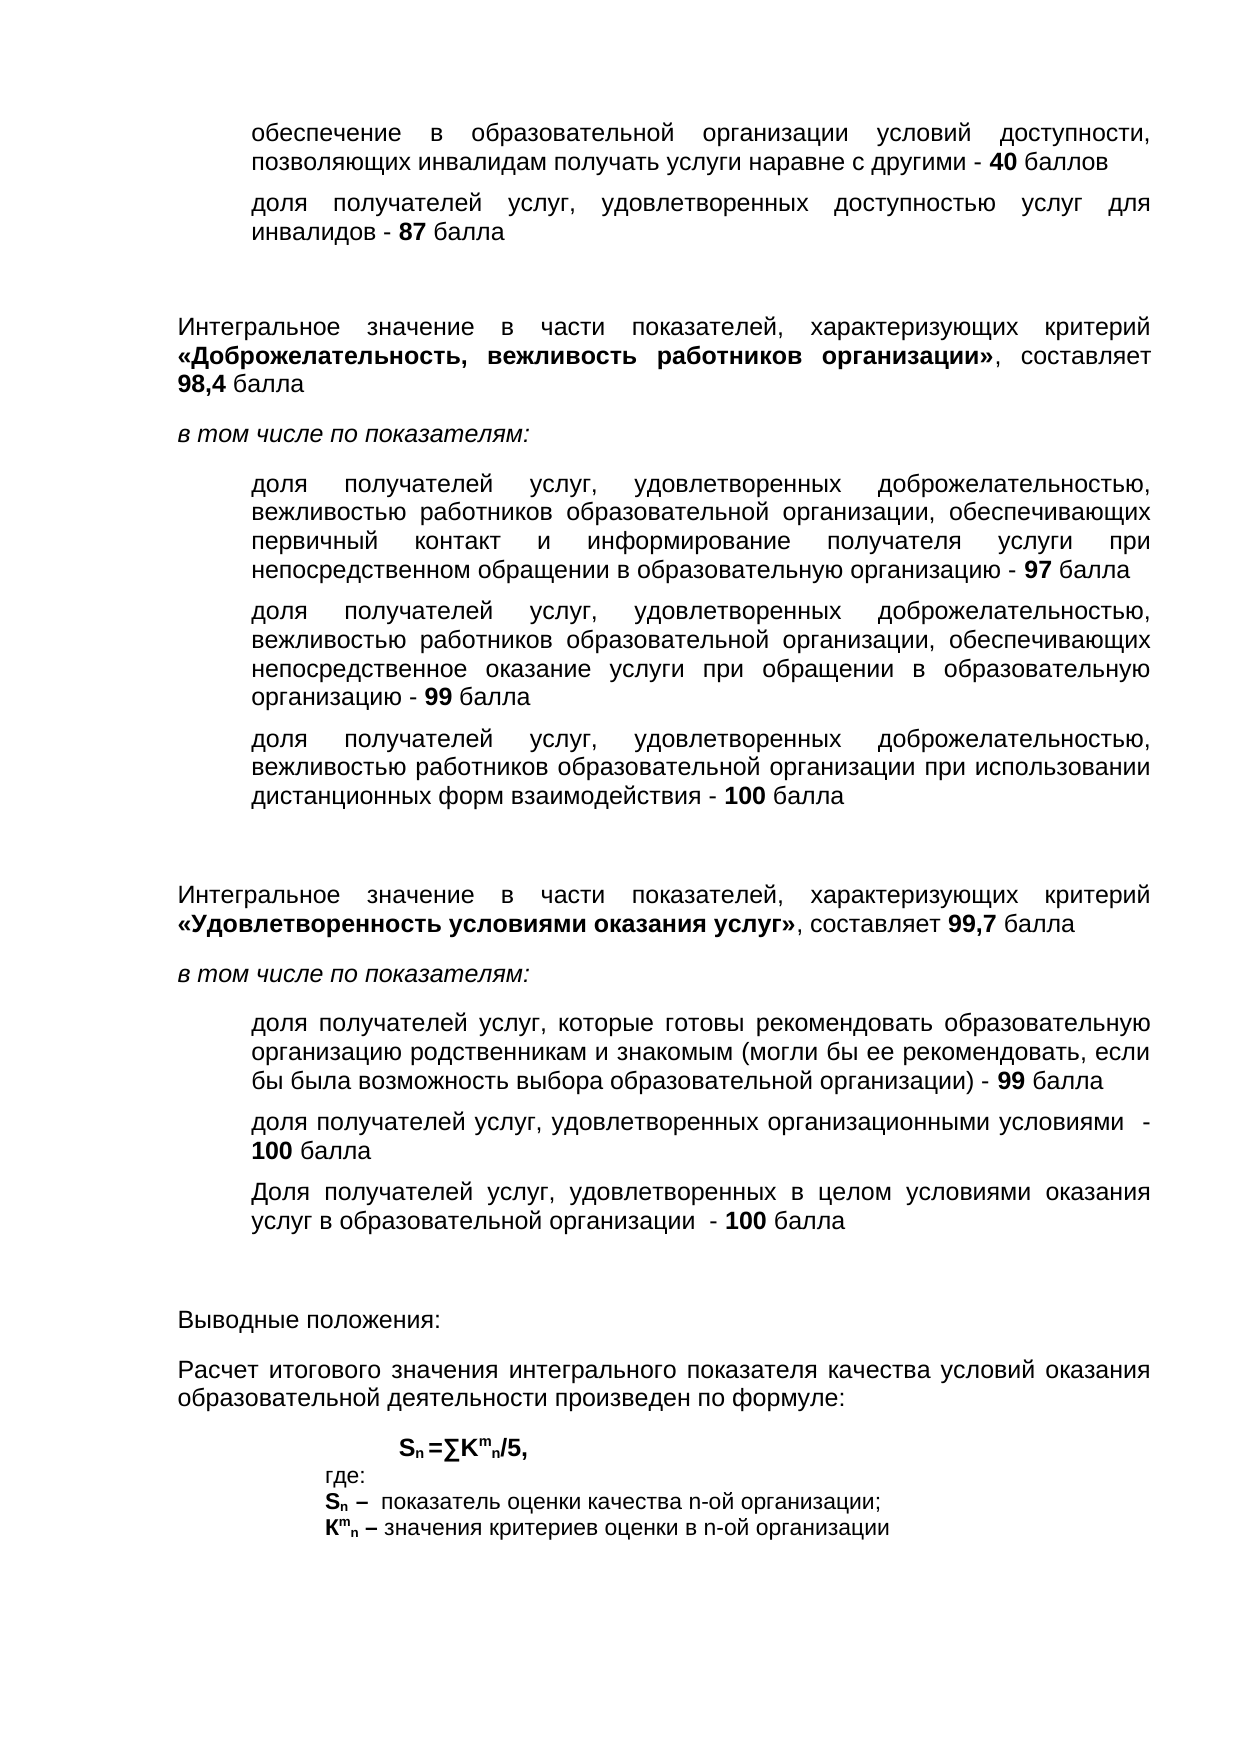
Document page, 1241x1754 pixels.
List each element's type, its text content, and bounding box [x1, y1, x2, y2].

text Расчет итогового значения интегрального показателя качества условий оказания образовательной деятельности произведен по формуле: [177, 1354, 1152, 1412]
text доля получателей услуг, удовлетворенных доступностью услуг для инвалидов - 87 балла [251, 188, 1152, 246]
text Доля получателей услуг, удовлетворенных в целом условиями оказания услуг в образовательной организации - 100 балла [251, 1177, 1152, 1234]
text Интегральное значение в части показателей, характеризующих критерий «Удовлетворенность условиями оказания услуг», составляет 99,7 балла [177, 880, 1152, 938]
text доля получателей услуг, удовлетворенных организационными условиями - 100 балла [251, 1107, 1152, 1164]
text Выводные положения: [177, 1305, 1152, 1334]
text в том числе по показателям: [177, 419, 1152, 448]
text доля получателей услуг, которые готовы рекомендовать образовательную организацию родственникам и знакомым (могли бы ее рекомендовать, если бы была возможность выбора образовательной организации) - 99 балла [251, 1008, 1152, 1094]
text в том числе по показателям: [177, 959, 1152, 987]
text доля получателей услуг, удовлетворенных доброжелательностью, вежливостью работников образовательной организации, обеспечивающих непосредственное оказание услуги при обращении в образовательную организацию - 99 балла [251, 596, 1152, 711]
text доля получателей услуг, удовлетворенных доброжелательностью, вежливостью работников образовательной организации, обеспечивающих первичный контакт и информирование получателя услуги при непосредственном обращении в образовательную организацию - 97 балла [251, 468, 1152, 583]
text Sn =∑Kmn/5, [398, 1433, 1152, 1462]
text где: [325, 1462, 1152, 1488]
text Интегральное значение в части показателей, характеризующих критерий «Доброжелательность, вежливость работников организации», составляет 98,4 балла [177, 312, 1152, 398]
text обеспечение в образовательной организации условий доступности, позволяющих инвалидам получать услуги наравне с другими - 40 баллов [251, 118, 1152, 176]
text доля получателей услуг, удовлетворенных доброжелательностью, вежливостью работников образовательной организации при использовании дистанционных форм взаимодействия - 100 балла [251, 723, 1152, 810]
text Sn – показатель оценки качества n-ой организации; [325, 1488, 1152, 1514]
text Кmn – значения критериев оценки в n-ой организации [325, 1514, 1152, 1541]
